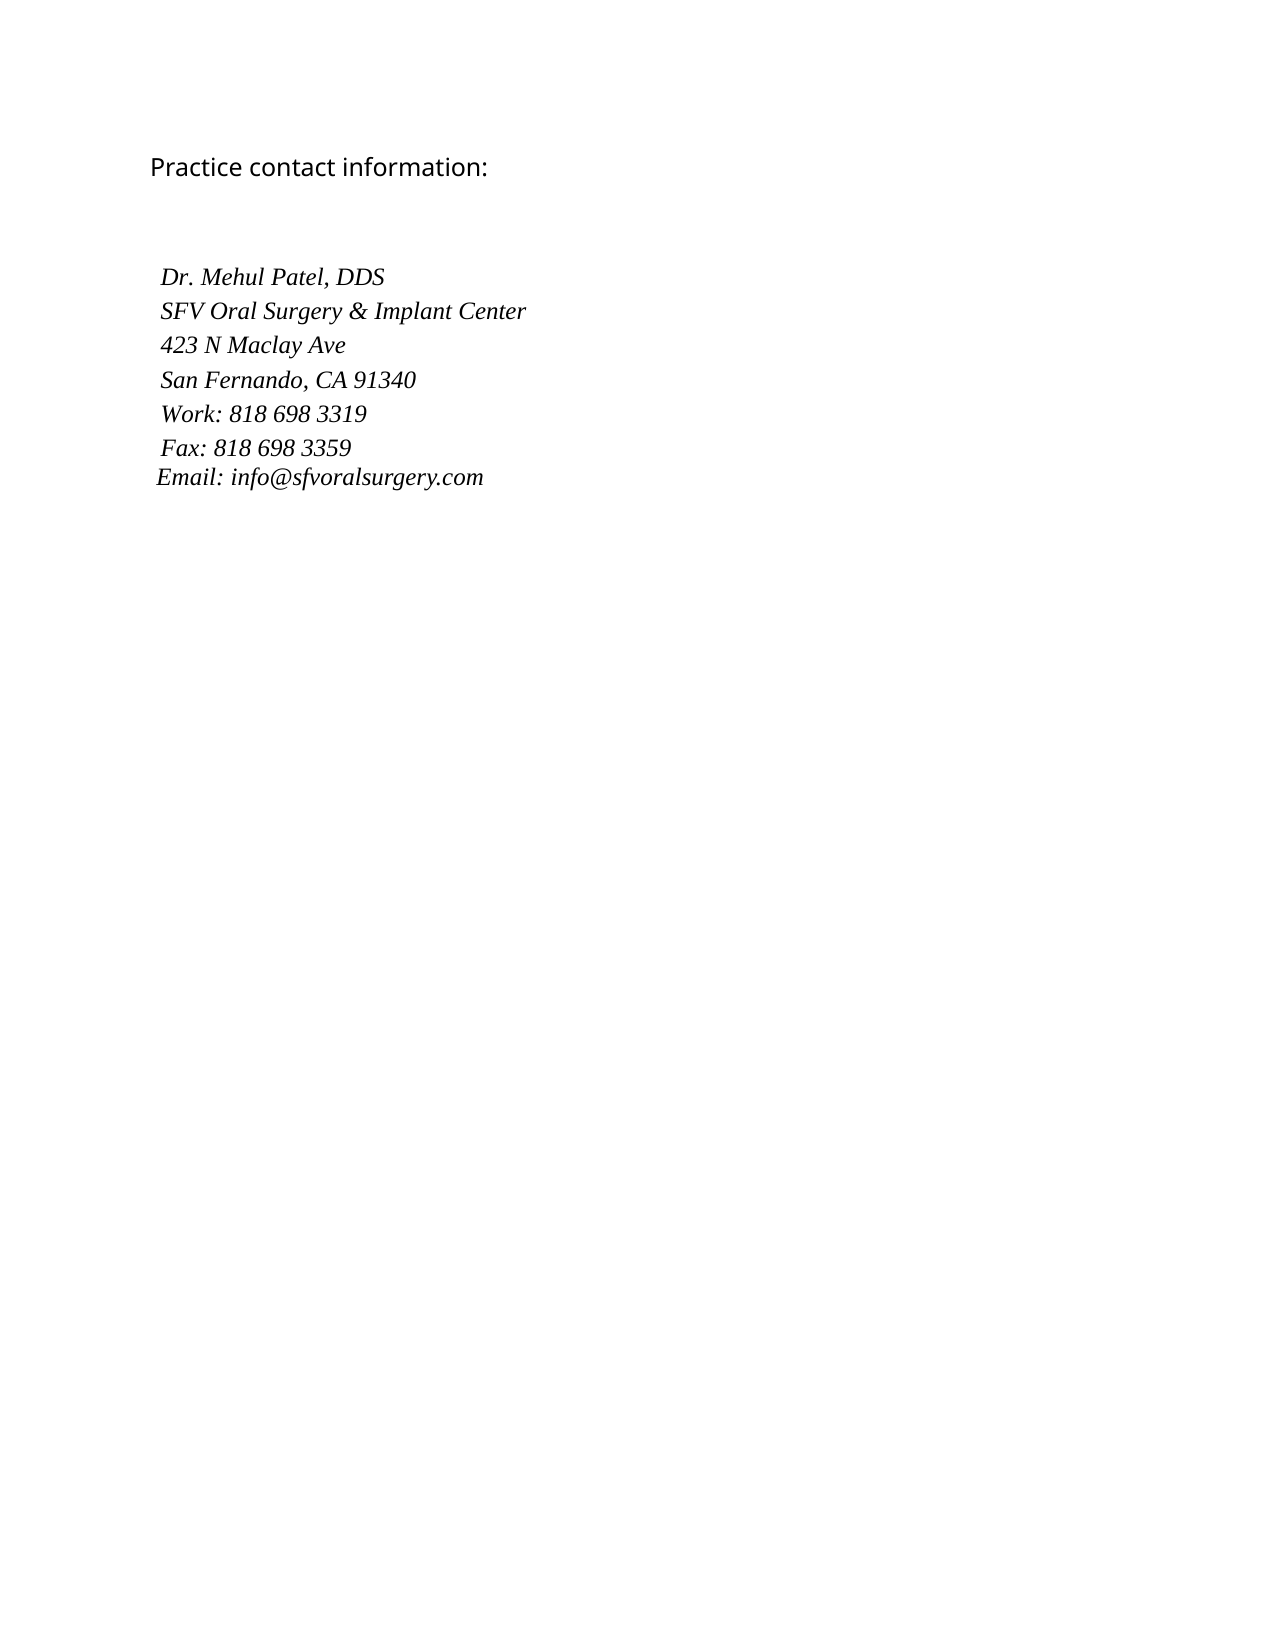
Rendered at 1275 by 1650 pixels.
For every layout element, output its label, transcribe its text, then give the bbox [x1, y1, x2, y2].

text Work: 818 698 3319 [160, 399, 1125, 428]
text Practice contact information: [150, 150, 1125, 184]
text Dr. Mehul Patel, DDS [160, 262, 1125, 290]
text San Fernando, CA 91340 [160, 365, 1125, 393]
text Fax: 818 698 3359 [160, 433, 1125, 462]
text 423 N Maclay Ave [160, 330, 1125, 359]
text SFV Oral Surgery & Implant Center [160, 296, 1125, 325]
text Email: info@sfvoralsurgery.com [150, 462, 1125, 491]
